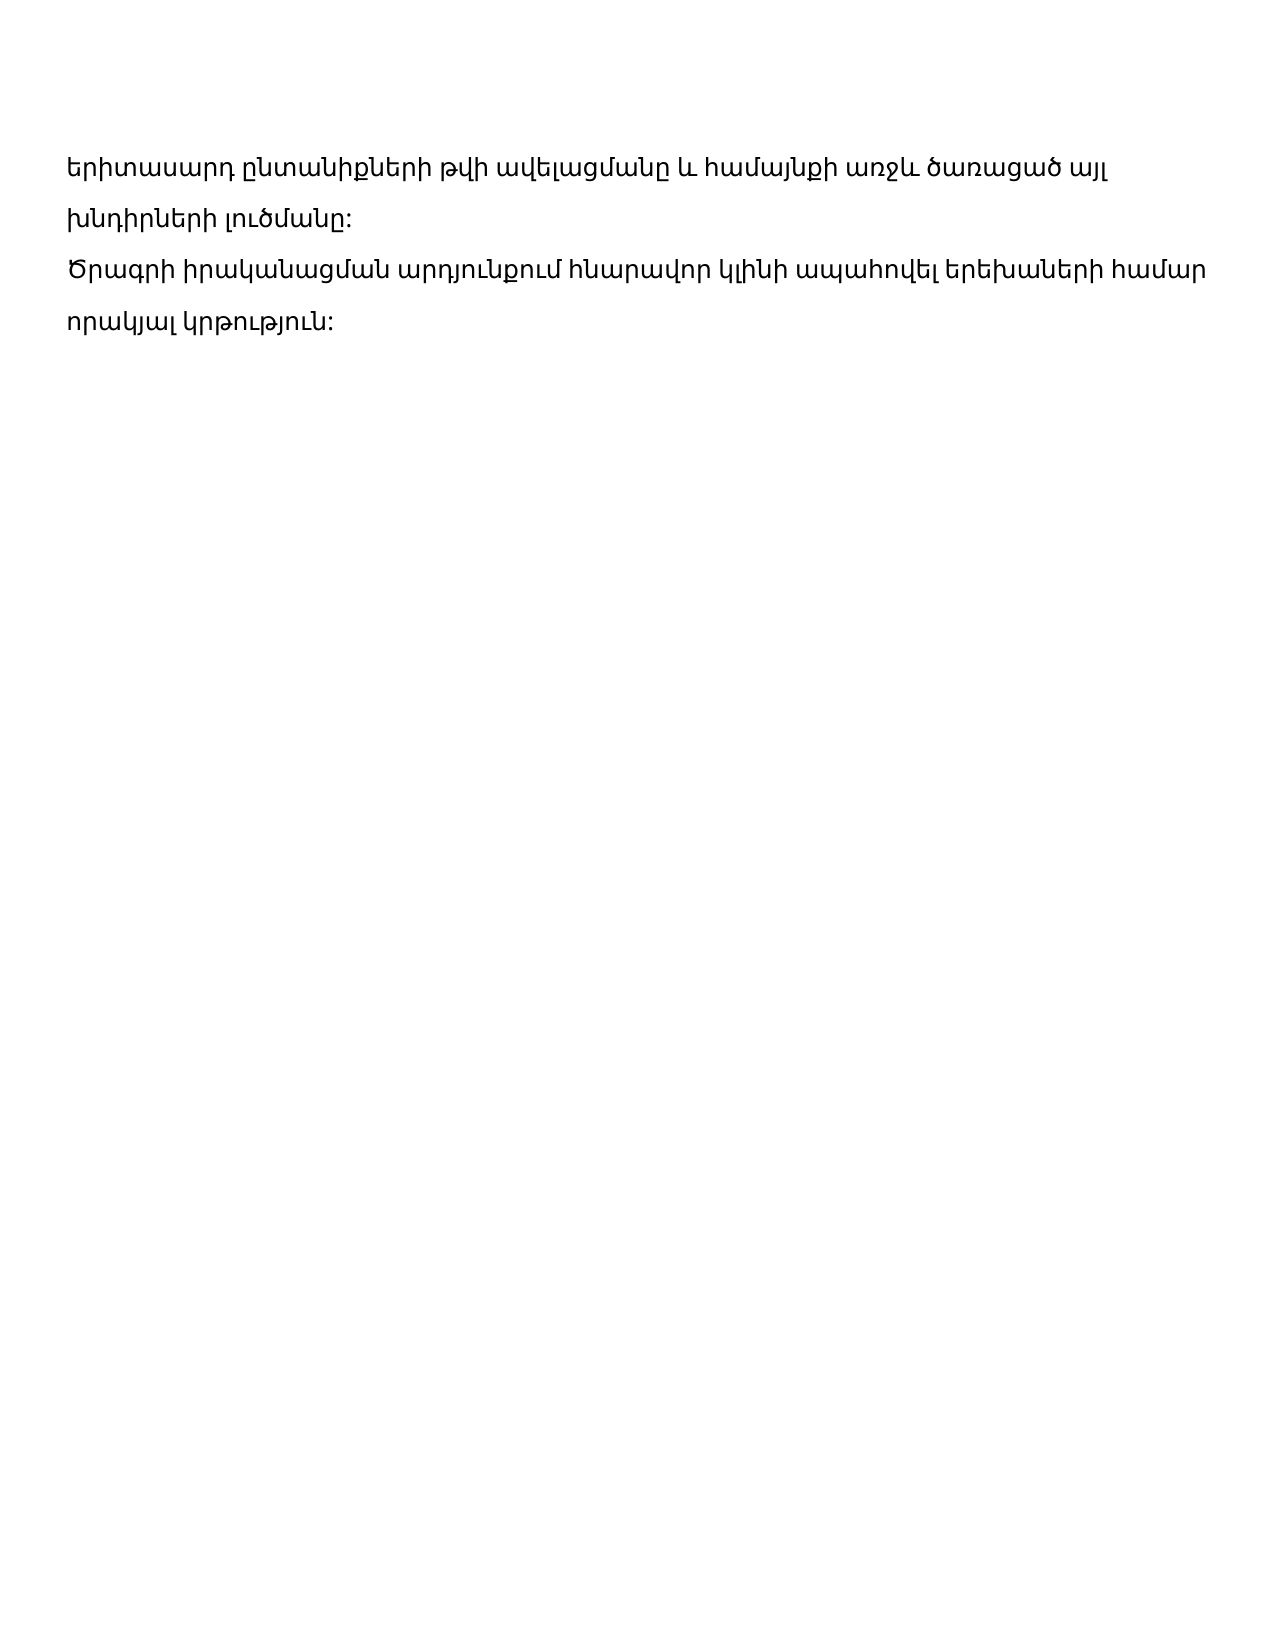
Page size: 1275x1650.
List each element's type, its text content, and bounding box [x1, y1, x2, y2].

text Ծրագրի իրականացման արդյունքում հնարավոր կլինի ապահովել երեխաների համար որակյալ կրթություն: [66, 252, 1237, 337]
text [66, 150, 1237, 235]
